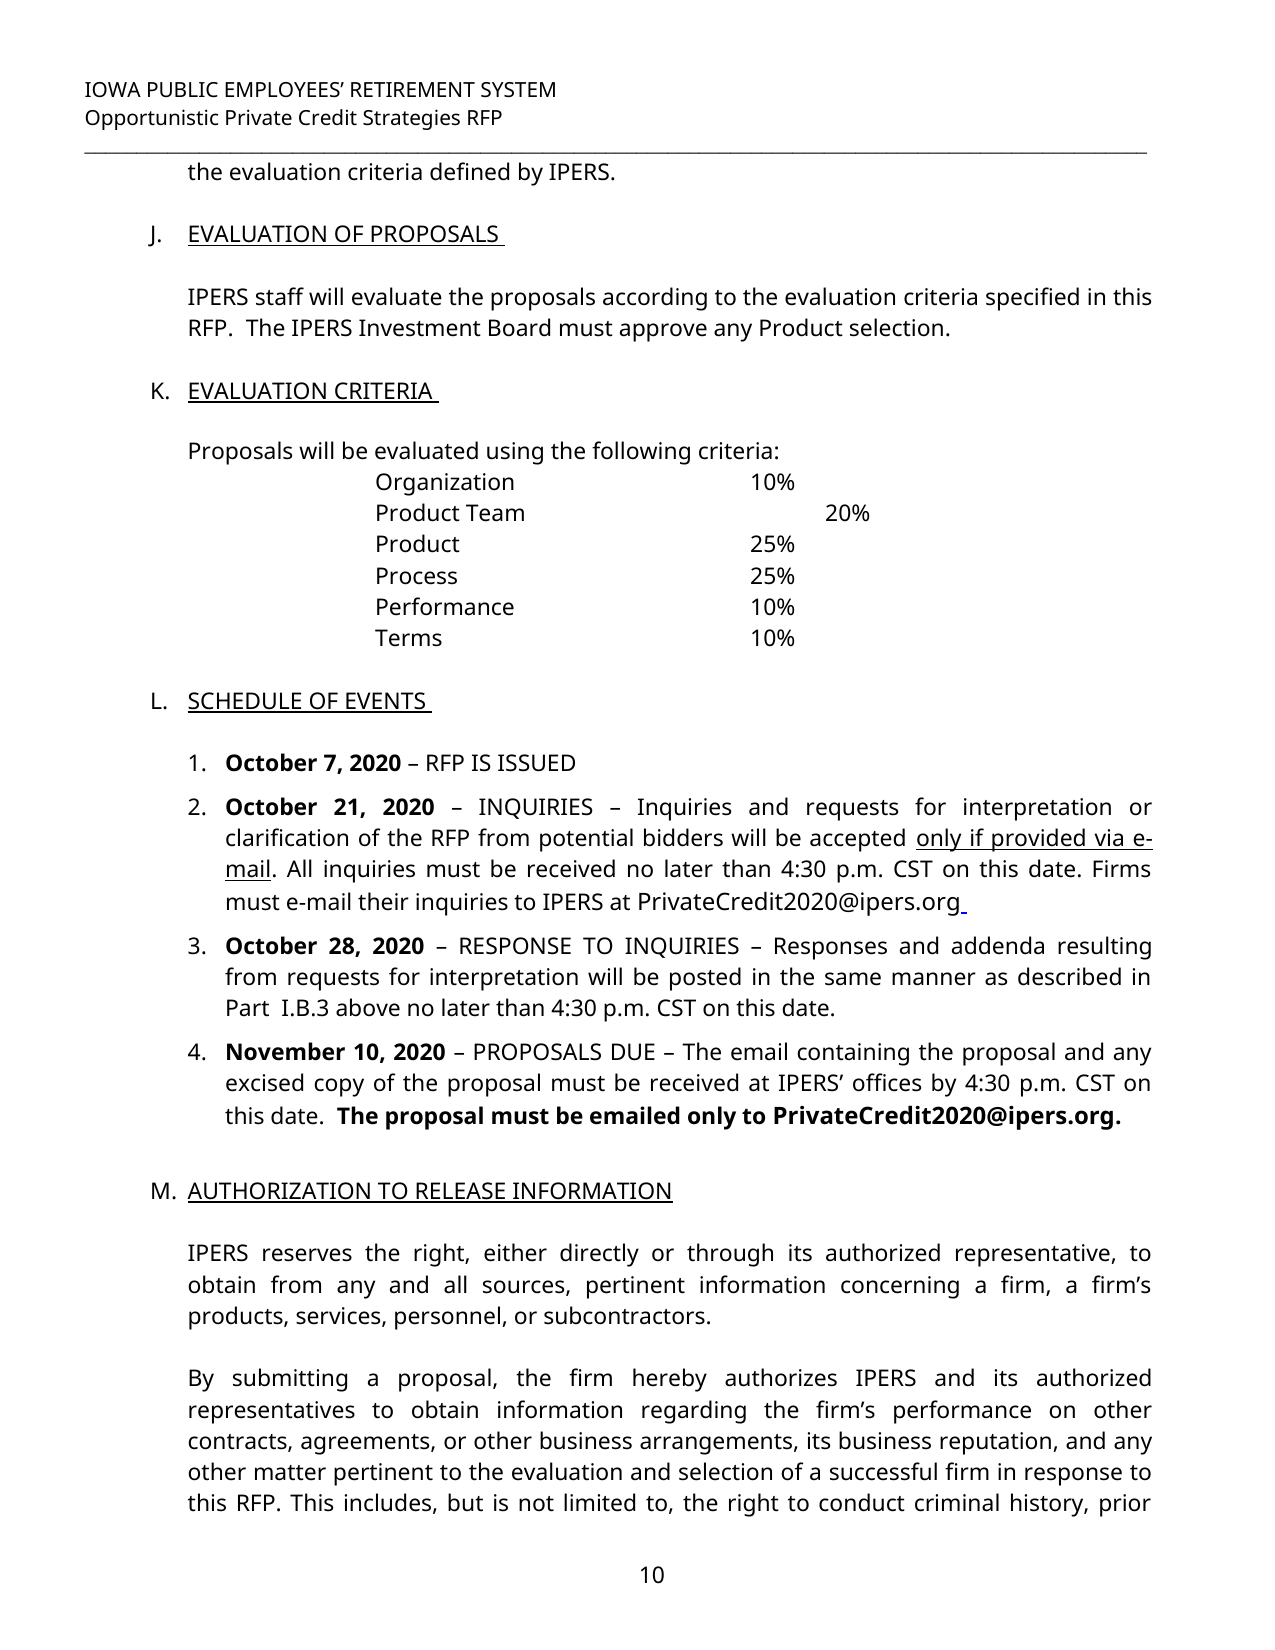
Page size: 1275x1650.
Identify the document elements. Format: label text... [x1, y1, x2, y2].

list AUTHORIZATION TO RELEASE INFORMATION [150, 1175, 1153, 1206]
list EVALUATION OF PROPOSALS [150, 218, 1153, 250]
text Process 25% [150, 560, 1153, 591]
list October 28, 2020 – RESPONSE TO INQUIRIES – Responses and addenda resulting from requests for interpretation will be posted in the same manner as described in Part I.B.3 above no later than 4:30 p.m. CST on this date. [187, 930, 1153, 1023]
text Performance 10% [150, 591, 1153, 622]
text Organization 10% [150, 466, 1153, 497]
text Product 25% [300, 528, 1153, 560]
text IPERS reserves the right, either directly or through its authorized representative, to obtain from any and all sources, pertinent information concerning a firm, a firm’s products, services, personnel, or subcontractors. [187, 1237, 1153, 1331]
text IPERS staff will evaluate the proposals according to the evaluation criteria specified in this RFP. The IPERS Investment Board must approve any Product selection. [187, 281, 1153, 343]
text Terms 10% [150, 622, 1153, 653]
list SCHEDULE OF EVENTS [150, 685, 1153, 716]
text Proposals will be evaluated using the following criteria: [187, 435, 1153, 466]
list EVALUATION CRITERIA [150, 375, 1153, 406]
text Product Team 20% [300, 497, 1153, 528]
list October 21, 2020 – INQUIRIES – Inquiries and requests for interpretation or clarification of the RFP from potential bidders will be accepted only if provided via e-mail. All inquiries must be received no later than 4:30 p.m. CST on this date. Firms must e-mail their inquiries to IPERS at PrivateCredit2020@ipers.org [187, 791, 1153, 917]
list November 10, 2020 – PROPOSALS DUE – The email containing the proposal and any excised copy of the proposal must be received at IPERS’ offices by 4:30 p.m. CST on this date. The proposal must be emailed only to PrivateCredit2020@ipers.org. [187, 1036, 1153, 1131]
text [187, 1362, 1153, 1519]
list October 7, 2020 – RFP IS ISSUED [187, 747, 1153, 778]
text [187, 156, 1153, 187]
